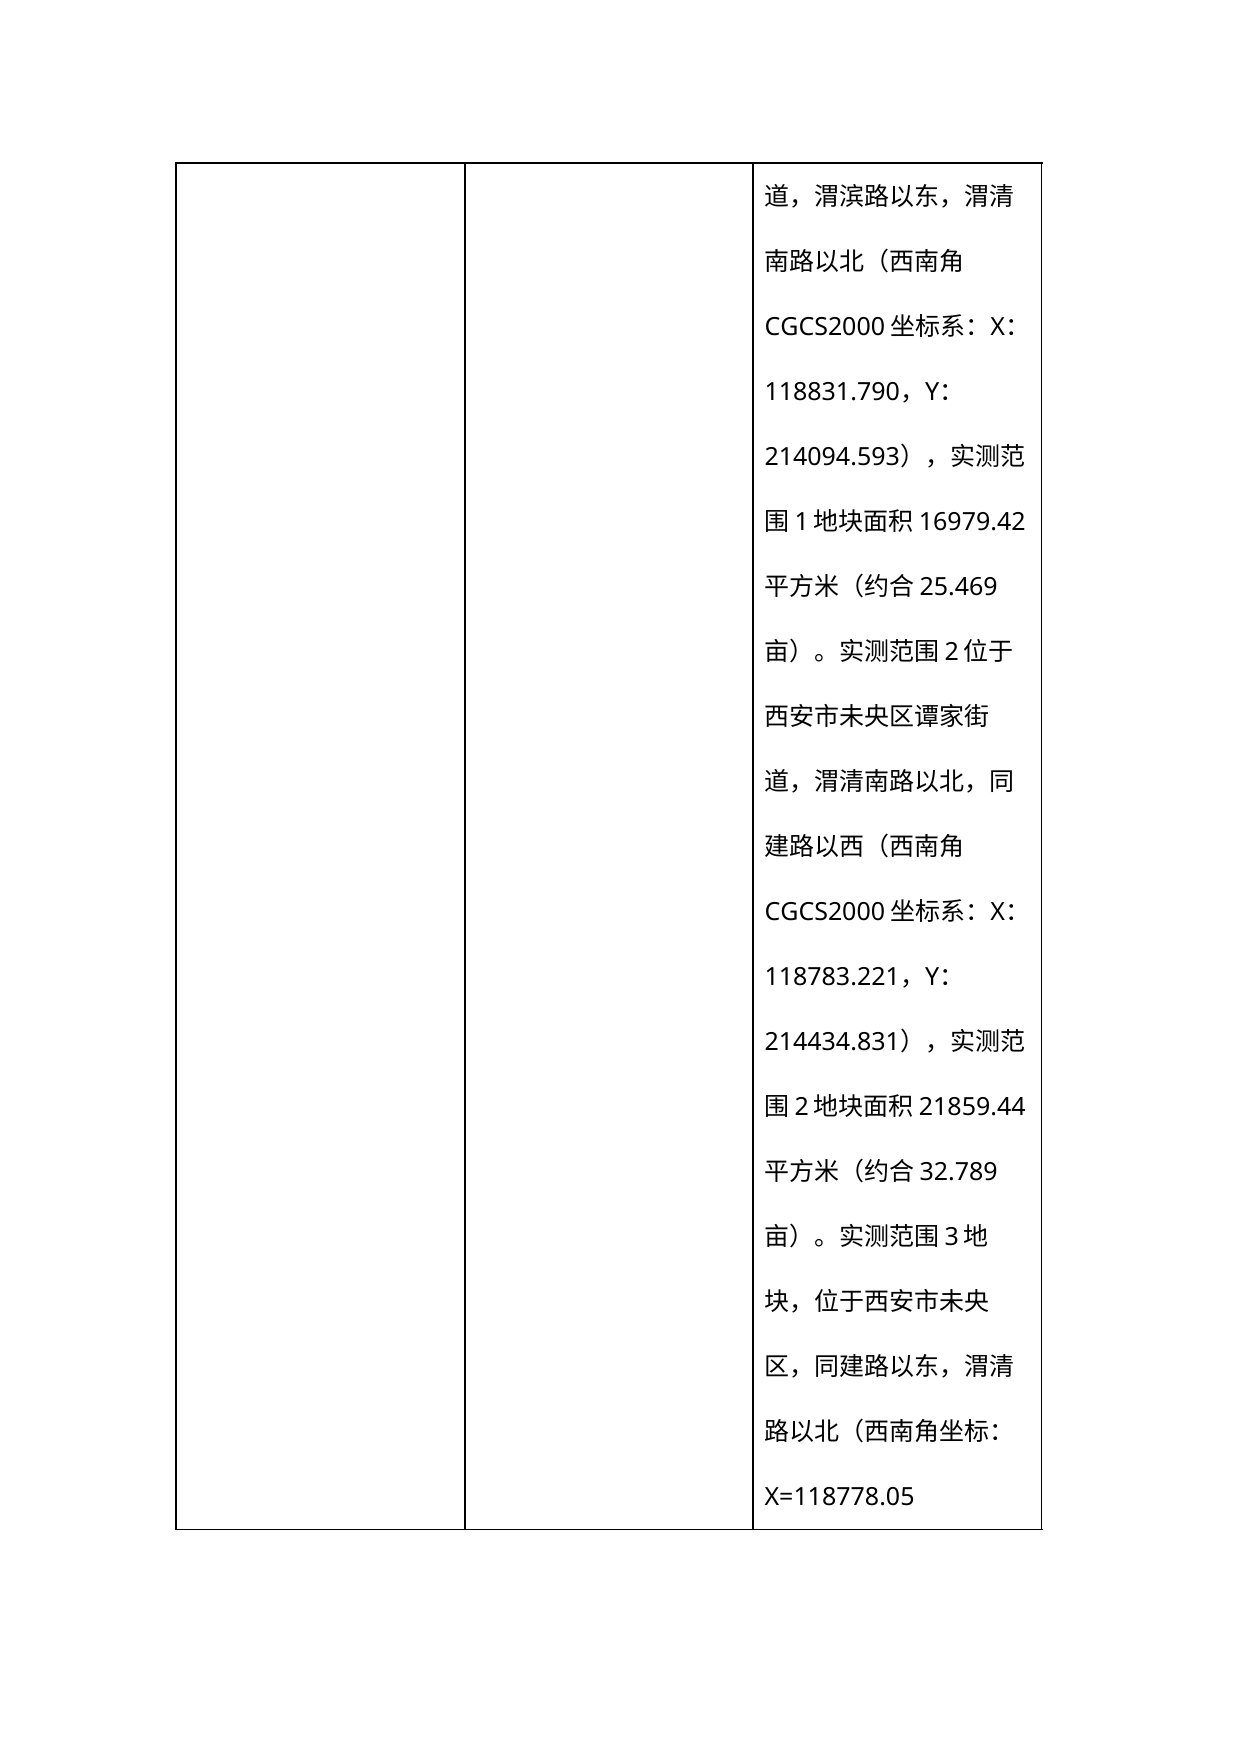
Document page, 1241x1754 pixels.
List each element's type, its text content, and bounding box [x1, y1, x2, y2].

table_cell 3 [177, 164, 464, 1528]
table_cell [754, 164, 1041, 1528]
table_cell ★ [466, 164, 752, 1528]
